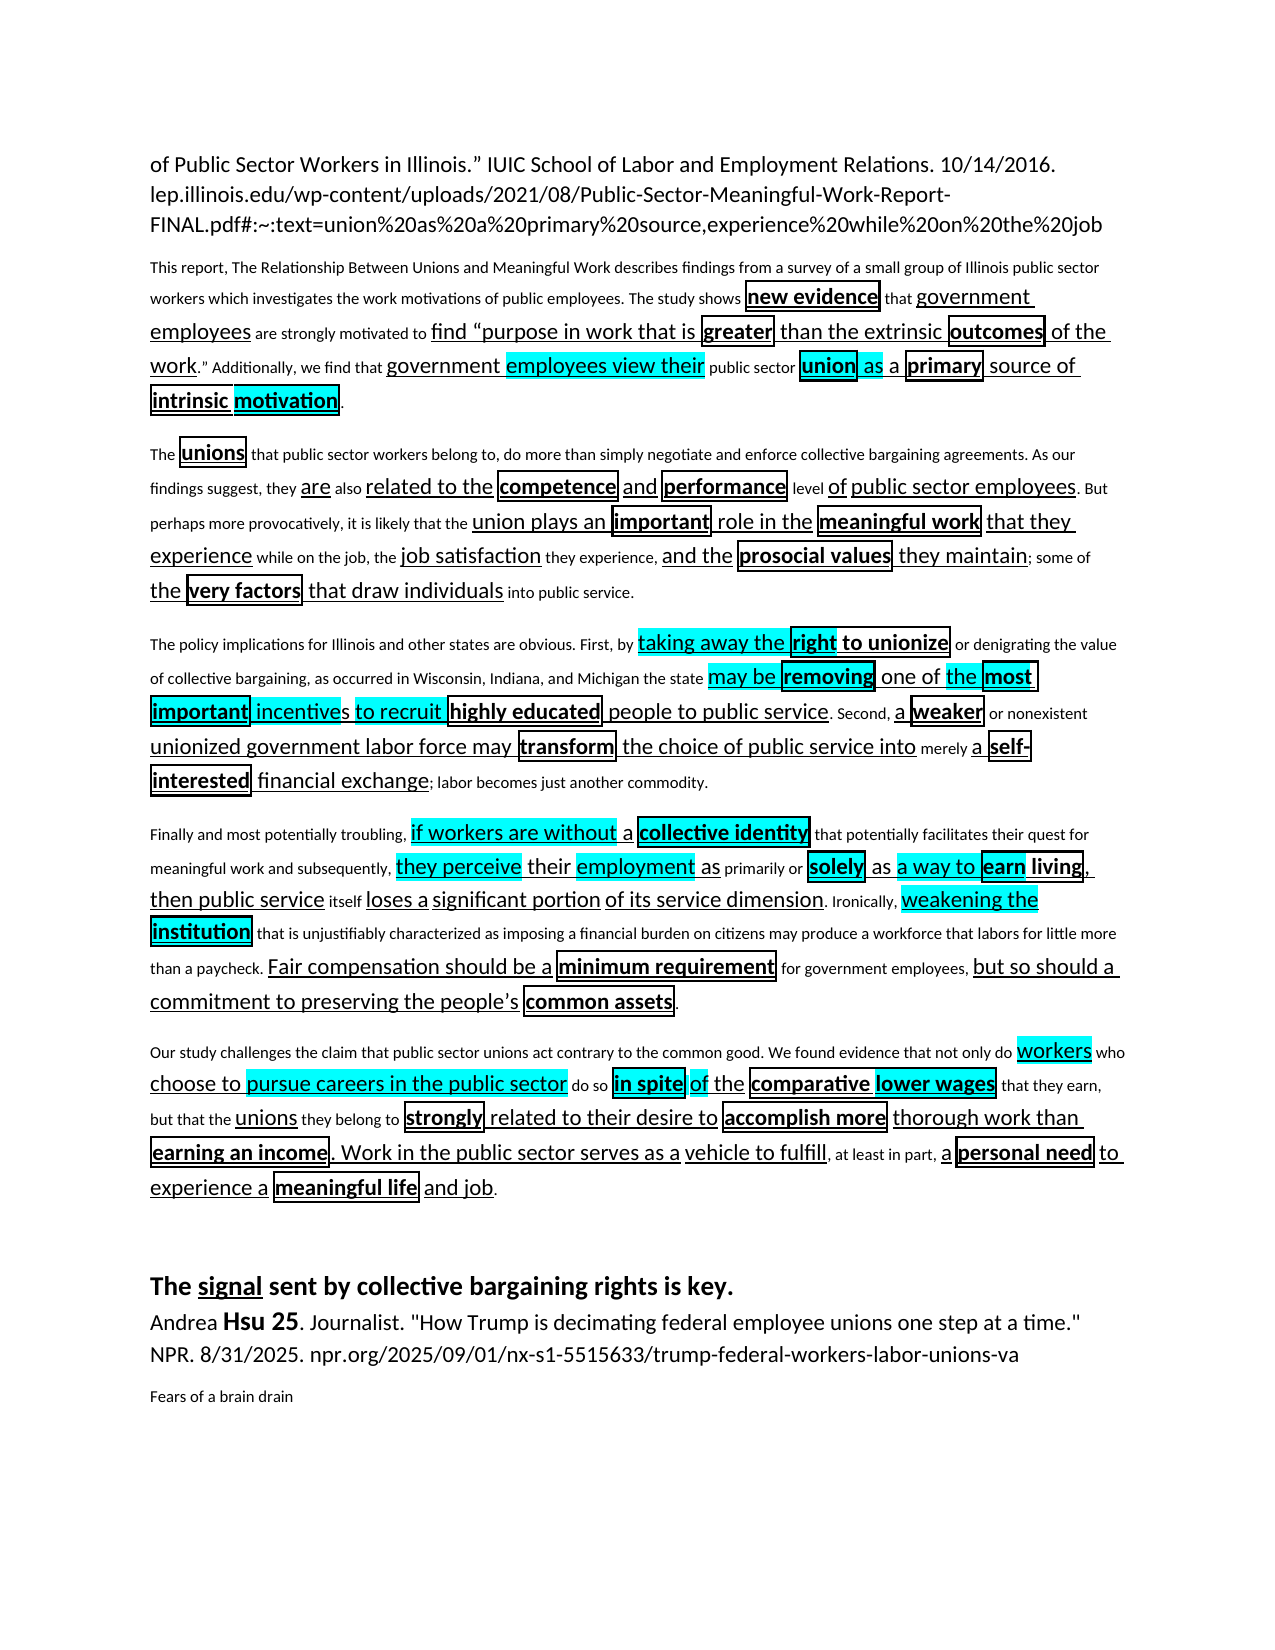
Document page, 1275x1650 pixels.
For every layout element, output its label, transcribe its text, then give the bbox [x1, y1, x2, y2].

text Our study challenges the claim that public sector unions act contrary to the common good. We found evidence that not only do workers who choose to pursue careers in the public sector do so in spite of the comparative lower wages that they earn, but that the unions they belong to strongly related to their desire to accomplish more thorough work than earning an income. Work in the public sector serves as a vehicle to fulfill, at least in part, a personal need to experience a meaningful life and job. [150, 1036, 1125, 1203]
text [150, 150, 1125, 238]
text The unions that public sector workers belong to, do more than simply negotiate and enforce collective bargaining agreements. As our findings suggest, they are also related to the competence and performance level of public sector employees. But perhaps more provocatively, it is likely that the union plays an important role in the meaningful work that they experience while on the job, the job satisfaction they experience, and the prosocial values they maintain; some of the very factors that draw individuals into public service. [150, 436, 1125, 606]
subtitle The signal sent by collective bargaining rights is key. [150, 1269, 1125, 1302]
text Finally and most potentially troubling, if workers are without a collective identity that potentially facilitates their quest for meaningful work and subsequently, they perceive their employment as primarily or solely as a way to earn living, then public service itself loses a significant portion of its service dimension. Ironically, weakening the institution that is unjustifiably characterized as imposing a financial burden on citizens may produce a workforce that labors for little more than a paycheck. Fair compensation should be a minimum requirement for government employees, but so should a commitment to preserving the people’s common assets. [150, 816, 1125, 1017]
text Fears of a brain drain [150, 1387, 1125, 1407]
text Andrea Hsu 25. Journalist. "How Trump is decimating federal employee unions one step at a time." NPR. 8/31/2025. npr.org/2025/09/01/nx-s1-5515633/trump-federal-workers-labor-unions-va [150, 1304, 1125, 1368]
text The policy implications for Illinois and other states are obvious. First, by taking away the right to unionize or denigrating the value of collective bargaining, as occurred in Wisconsin, Indiana, and Michigan the state may be removing one of the most important incentives to recruit highly educated people to public service. Second, a weaker or nonexistent unionized government labor force may transform the choice of public service into merely a self-interested financial exchange; labor becomes just another commodity. [150, 626, 1125, 797]
text This report, The Relationship Between Unions and Meaningful Work describes findings from a survey of a small group of Illinois public sector workers which investigates the work motivations of public employees. The study shows new evidence that government employees are strongly motivated to find “purpose in work that is greater than the extrinsic outcomes of the work.” Additionally, we find that government employees view their public sector union as a primary source of intrinsic motivation. [150, 257, 1125, 416]
